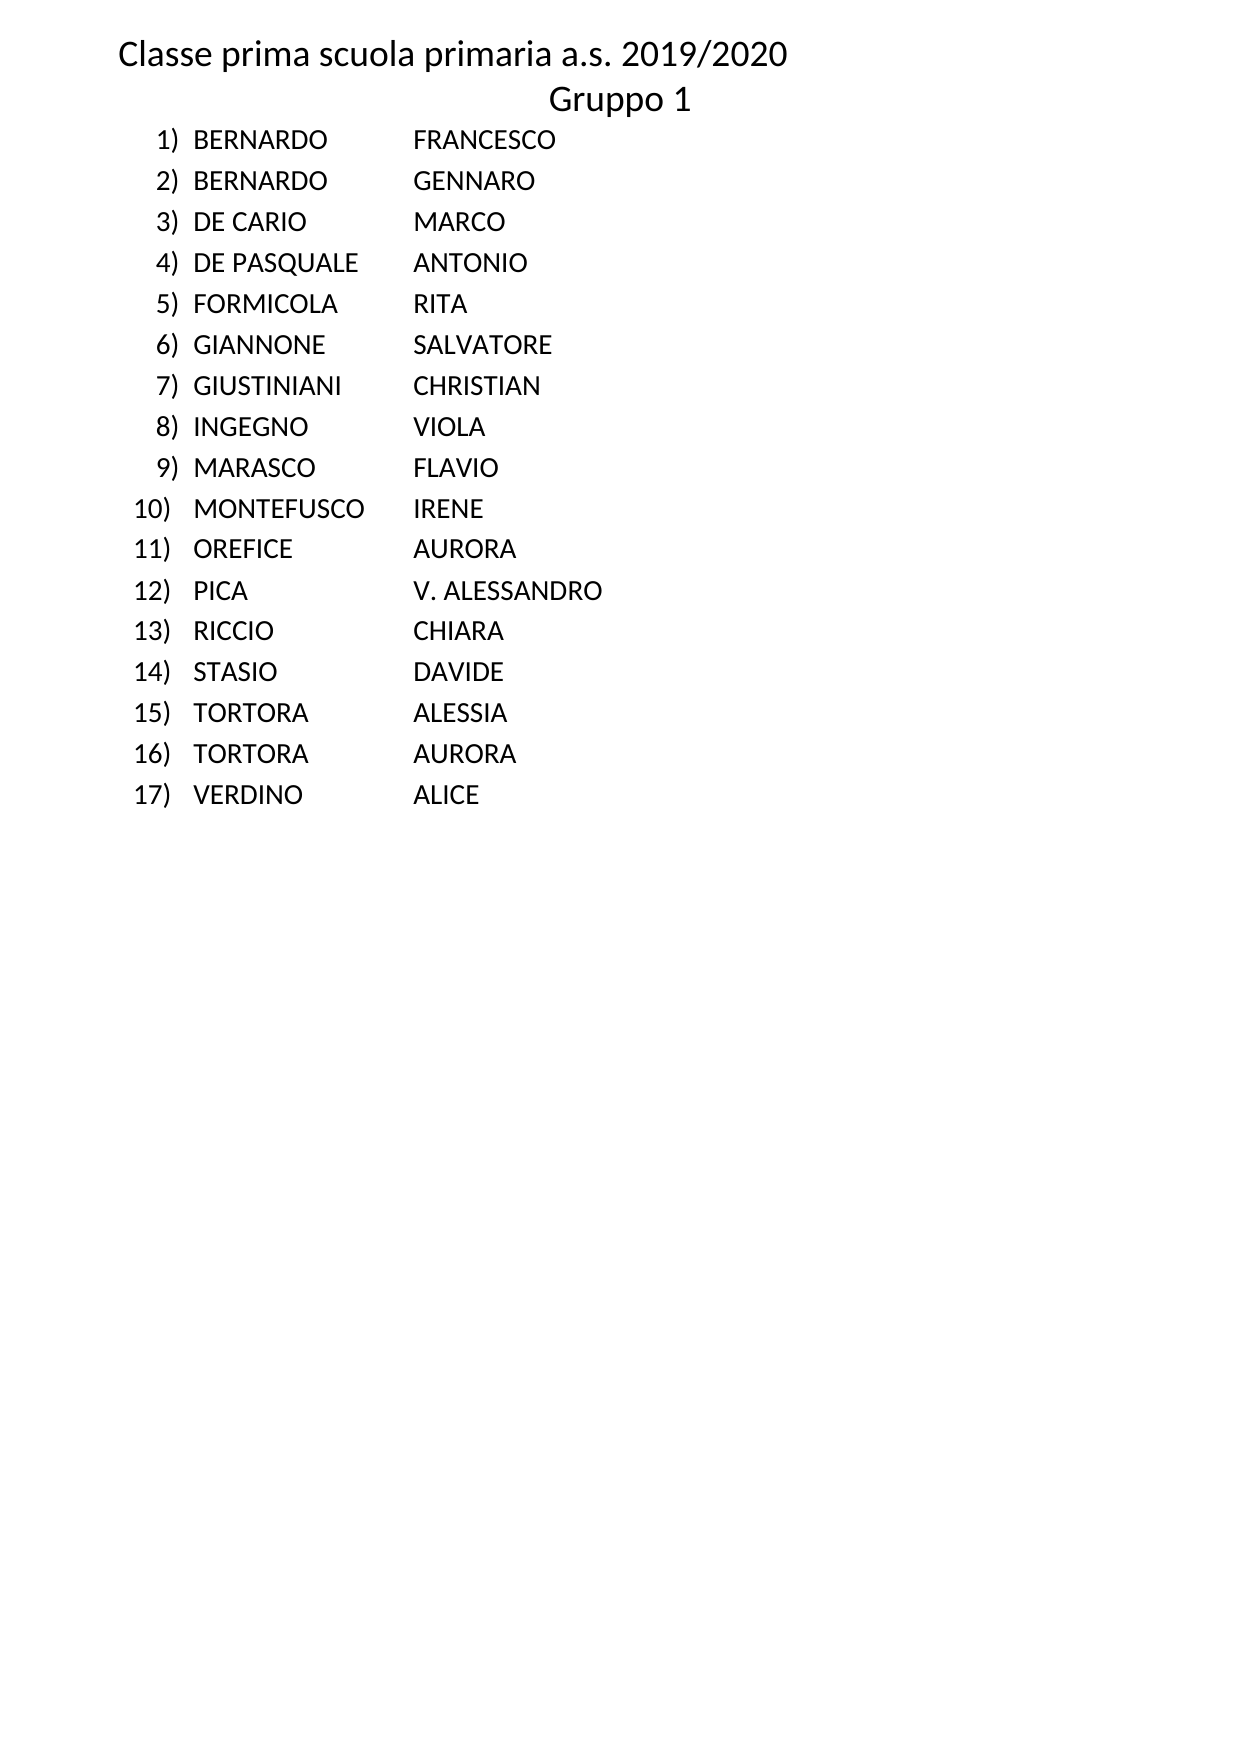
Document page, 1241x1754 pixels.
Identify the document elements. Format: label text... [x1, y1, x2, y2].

list BERNARDO FRANCESCO [156, 121, 1122, 157]
list VERDINO ALICE [133, 776, 1122, 812]
list MONTEFUSCO IRENE [133, 490, 1122, 525]
list OREFICE AURORA [133, 531, 1122, 566]
list PICA V. ALESSANDRO [133, 572, 1122, 607]
list DE CARIO MARCO [156, 203, 1122, 239]
list MARASCO FLAVIO [156, 449, 1122, 484]
list GIANNONE SALVATORE [156, 326, 1122, 362]
list TORTORA AURORA [133, 735, 1122, 771]
list DE PASQUALE ANTONIO [156, 244, 1122, 280]
list FORMICOLA RITA [156, 285, 1122, 321]
list INGEGNO VIOLA [156, 408, 1122, 443]
list BERNARDO GENNARO [156, 162, 1122, 198]
list STASIO DAVIDE [133, 653, 1122, 689]
list RICCIO CHIARA [133, 612, 1122, 648]
list GIUSTINIANI CHRISTIAN [156, 367, 1122, 402]
list TORTORA ALESSIA [133, 694, 1122, 730]
